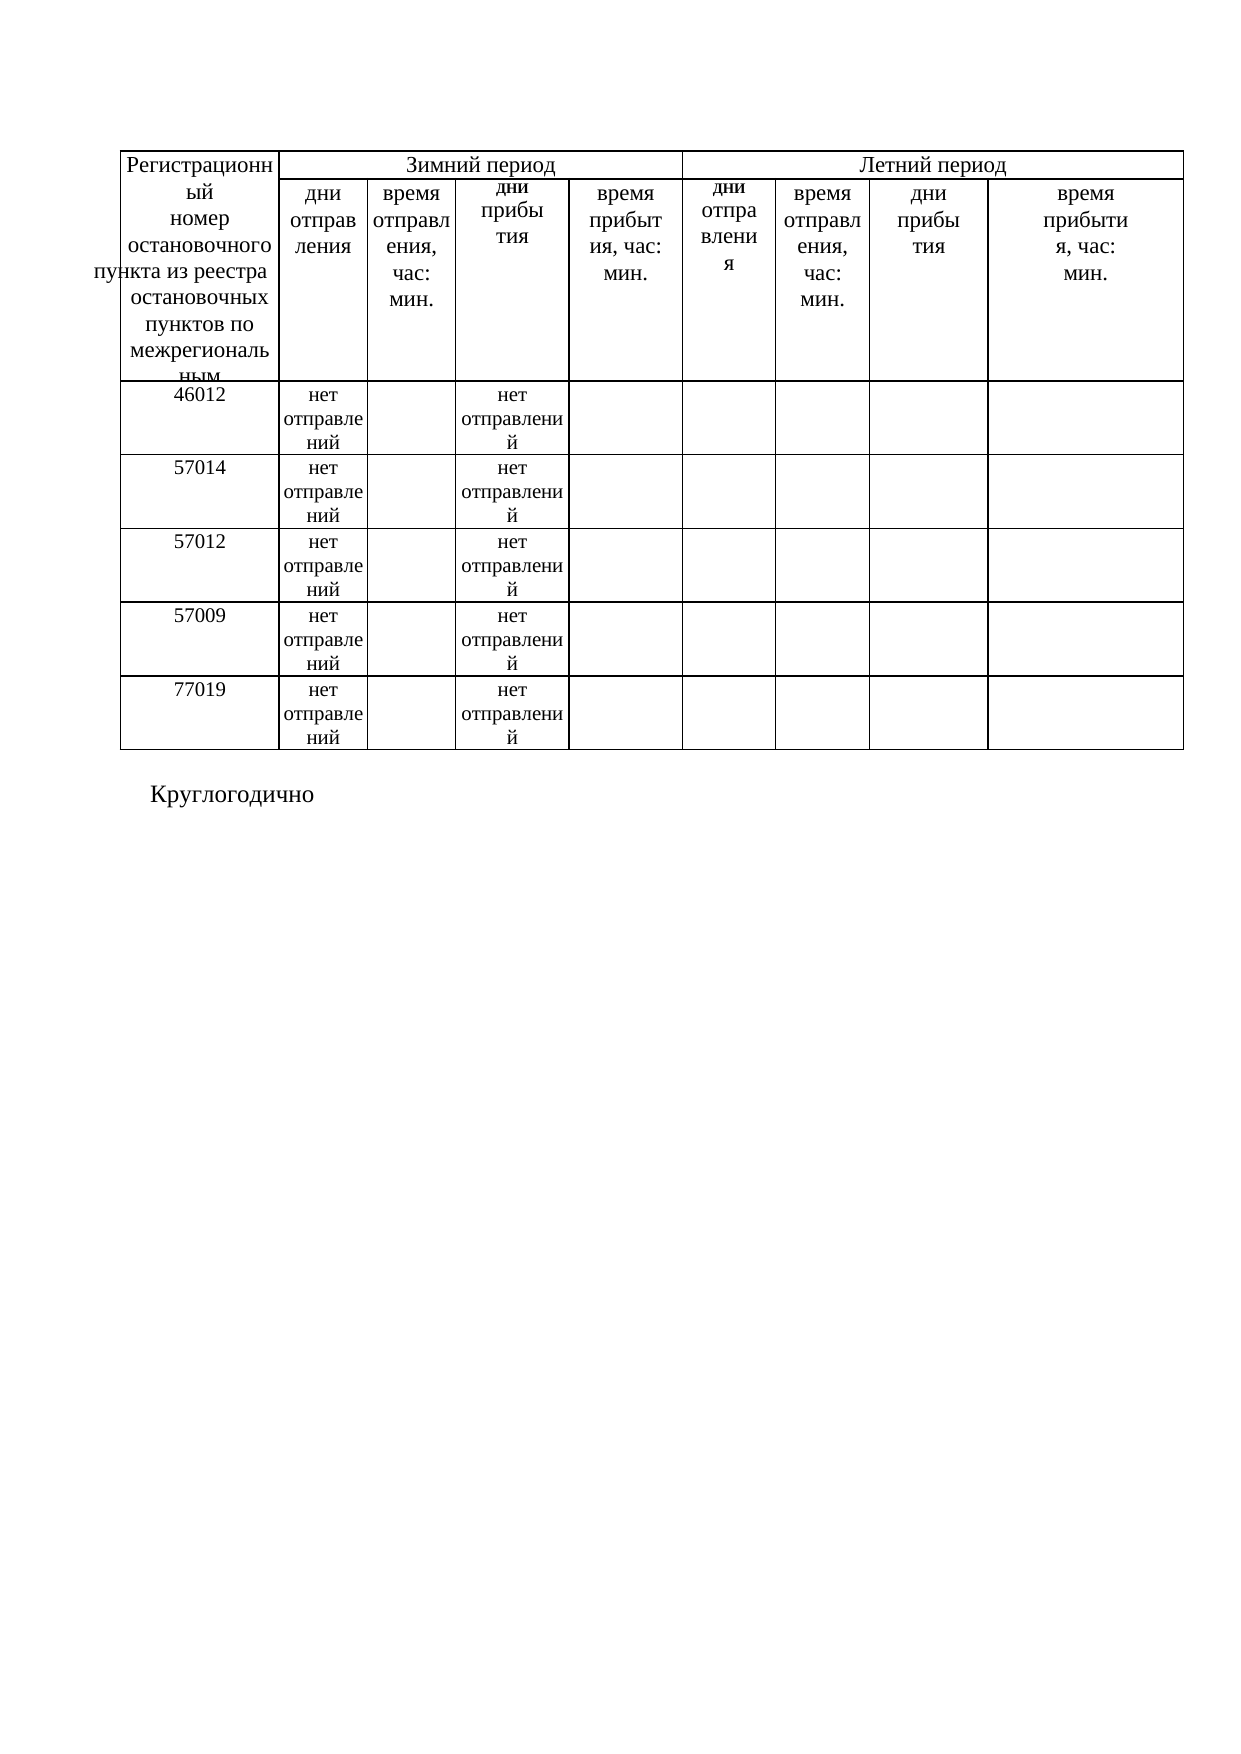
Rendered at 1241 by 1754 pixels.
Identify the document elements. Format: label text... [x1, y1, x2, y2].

table_cell [368, 529, 455, 601]
table_cell дни отправ ления [280, 180, 367, 380]
table_cell [989, 529, 1183, 601]
table_cell время прибыти я, час: мин. [989, 180, 1183, 380]
table_cell [683, 455, 775, 527]
table_cell 57014 [121, 455, 278, 527]
table_cell [870, 529, 987, 601]
table_cell [989, 603, 1183, 675]
table_header Зимний период [280, 152, 682, 178]
table_cell [776, 677, 869, 749]
table_cell 77019 [121, 677, 278, 749]
table_cell [683, 382, 775, 454]
table_cell нет отправлений [280, 677, 367, 749]
table_cell время отправл ения, час: мин. [776, 180, 869, 380]
table_cell нет отправлений [456, 529, 568, 601]
table_cell [776, 455, 869, 527]
table_cell нет отправлений [280, 529, 367, 601]
table_cell нет отправлений [456, 382, 568, 454]
table_cell [570, 677, 682, 749]
table_cell нет отправлений [456, 455, 568, 527]
table_cell 57009 [121, 603, 278, 675]
table_cell нет отправлений [456, 603, 568, 675]
table_cell [368, 603, 455, 675]
text Круглогодично [150, 779, 1090, 808]
table_cell 46012 [121, 382, 278, 454]
table_cell время прибыт ия, час: мин. [570, 180, 682, 380]
table_cell нет отправлений [280, 603, 367, 675]
table_cell [368, 382, 455, 454]
table_cell 57012 [121, 529, 278, 601]
table_header Летний период [683, 152, 1183, 178]
table_cell [570, 603, 682, 675]
table_cell время отправл ения, час: мин. [368, 180, 455, 380]
table_cell ДНИ отпра влени я [683, 180, 775, 380]
table_cell ДНИ прибы тия [456, 180, 568, 380]
table_cell [870, 455, 987, 527]
table_cell [570, 529, 682, 601]
table_cell [776, 603, 869, 675]
table_cell [368, 677, 455, 749]
table_cell нет отправлений [280, 382, 367, 454]
table_cell нет отправлений [456, 677, 568, 749]
table_cell [570, 455, 682, 527]
table_cell нет отправлений [280, 455, 367, 527]
table_cell [870, 677, 987, 749]
table_cell [570, 382, 682, 454]
table_cell [989, 382, 1183, 454]
table_cell [776, 382, 869, 454]
table_cell [989, 455, 1183, 527]
table_header Регистрационный номер остановочного пункта из реестра остановочных пунктов по межрегиональным маршрутам регулярных перевозок [121, 152, 278, 380]
table_cell [870, 603, 987, 675]
table_cell [989, 677, 1183, 749]
table_cell [870, 382, 987, 454]
table_cell дни прибы тия [870, 180, 987, 380]
table_cell [683, 677, 775, 749]
table_cell [683, 603, 775, 675]
table_cell [776, 529, 869, 601]
table_cell [683, 529, 775, 601]
table_cell [368, 455, 455, 527]
